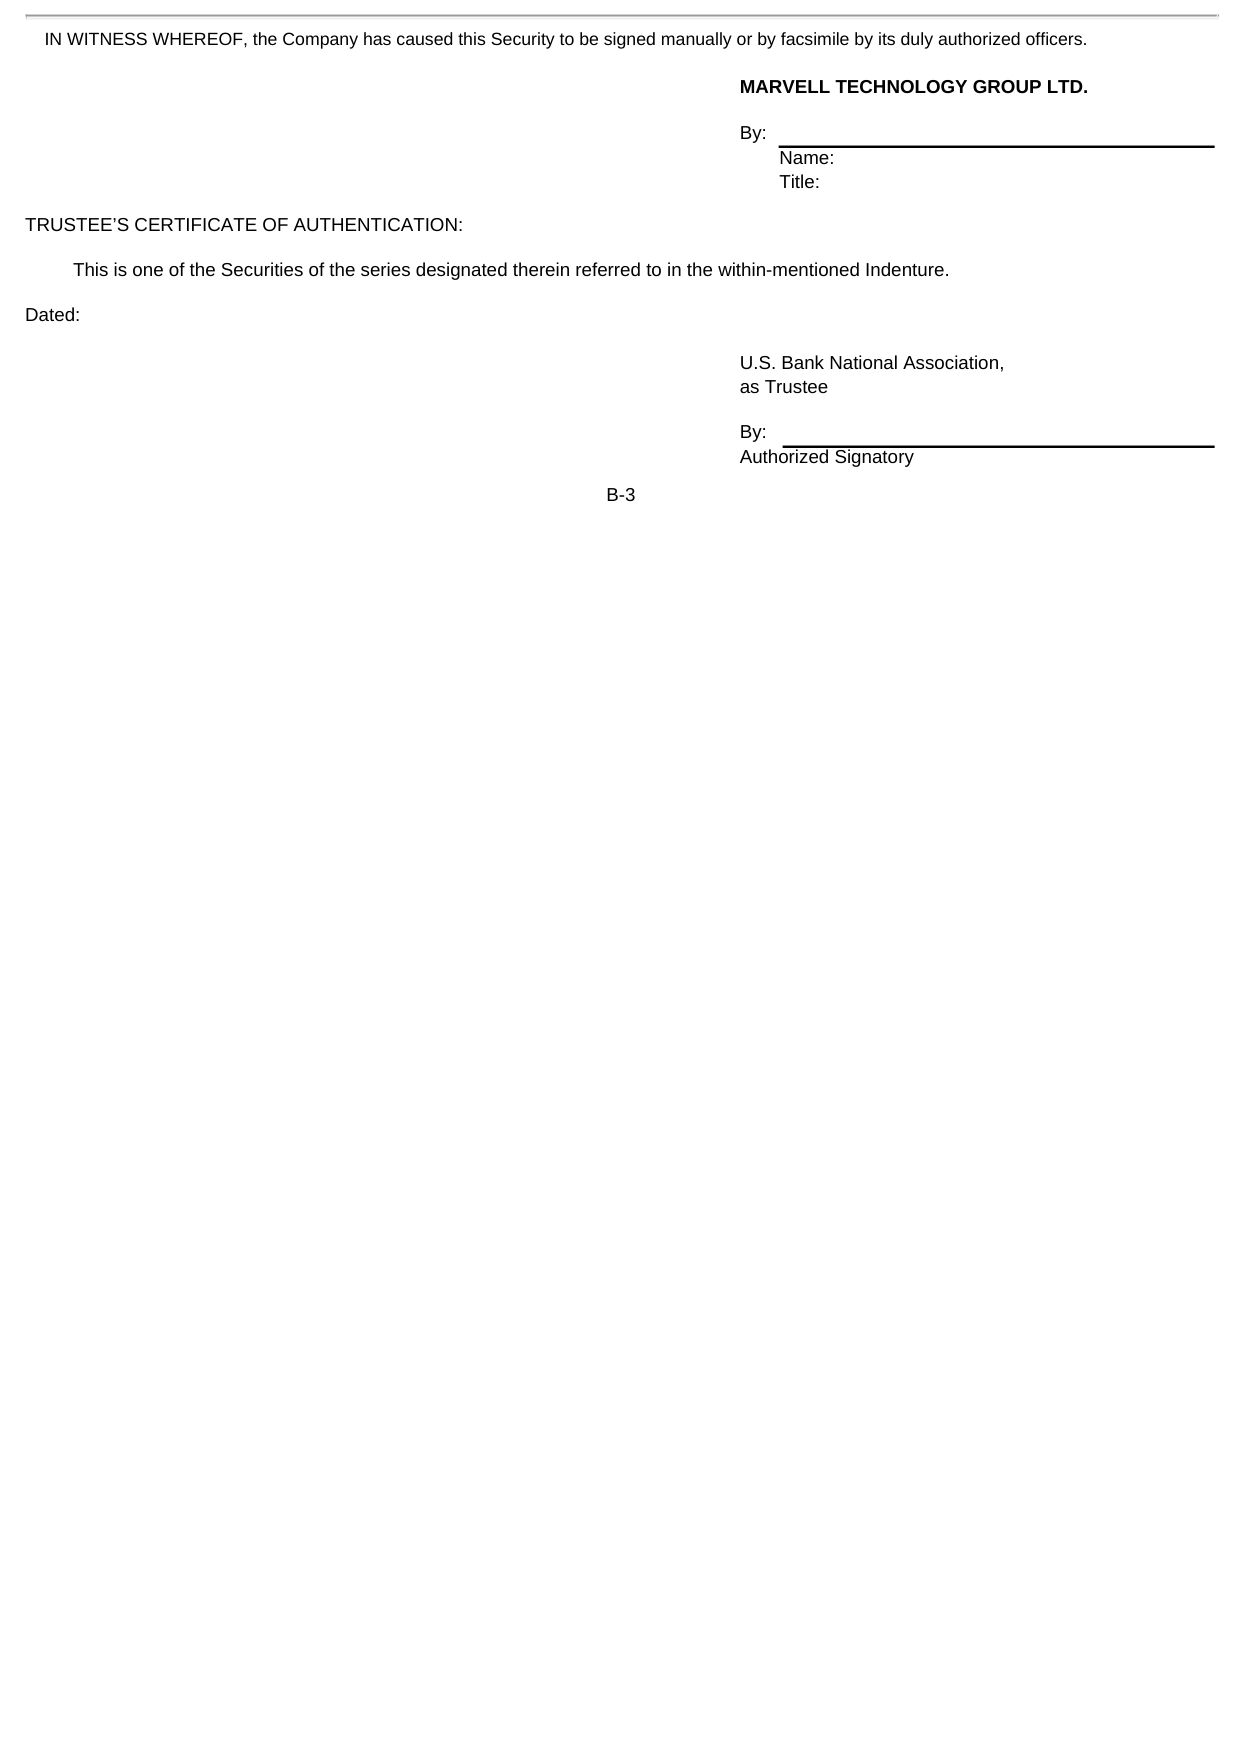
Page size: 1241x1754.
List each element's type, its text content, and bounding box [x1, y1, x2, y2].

text Dated: [25, 304, 1094, 326]
text IN WITNESS WHEREOF, the Company has caused this Security to be signed manually or by facsimile by its duly authorized officers. [25, 28, 1088, 49]
text By: [739, 121, 1094, 143]
picture [23, 14, 1220, 21]
text By: [739, 421, 1094, 442]
text Name: [779, 147, 1094, 168]
text This is one of the Securities of the series designated therein referred to in the within-mentioned Indenture. [73, 259, 1094, 281]
text Title: [779, 171, 1094, 192]
text B-3 [606, 484, 1094, 506]
text MARVELL TECHNOLOGY GROUP LTD. [739, 76, 1094, 98]
text U.S. Bank National Association, [739, 352, 1094, 374]
text TRUSTEE’S CERTIFICATE OF AUTHENTICATION: [25, 214, 1094, 236]
text as Trustee [739, 376, 1094, 398]
text Authorized Signatory [739, 446, 1094, 468]
